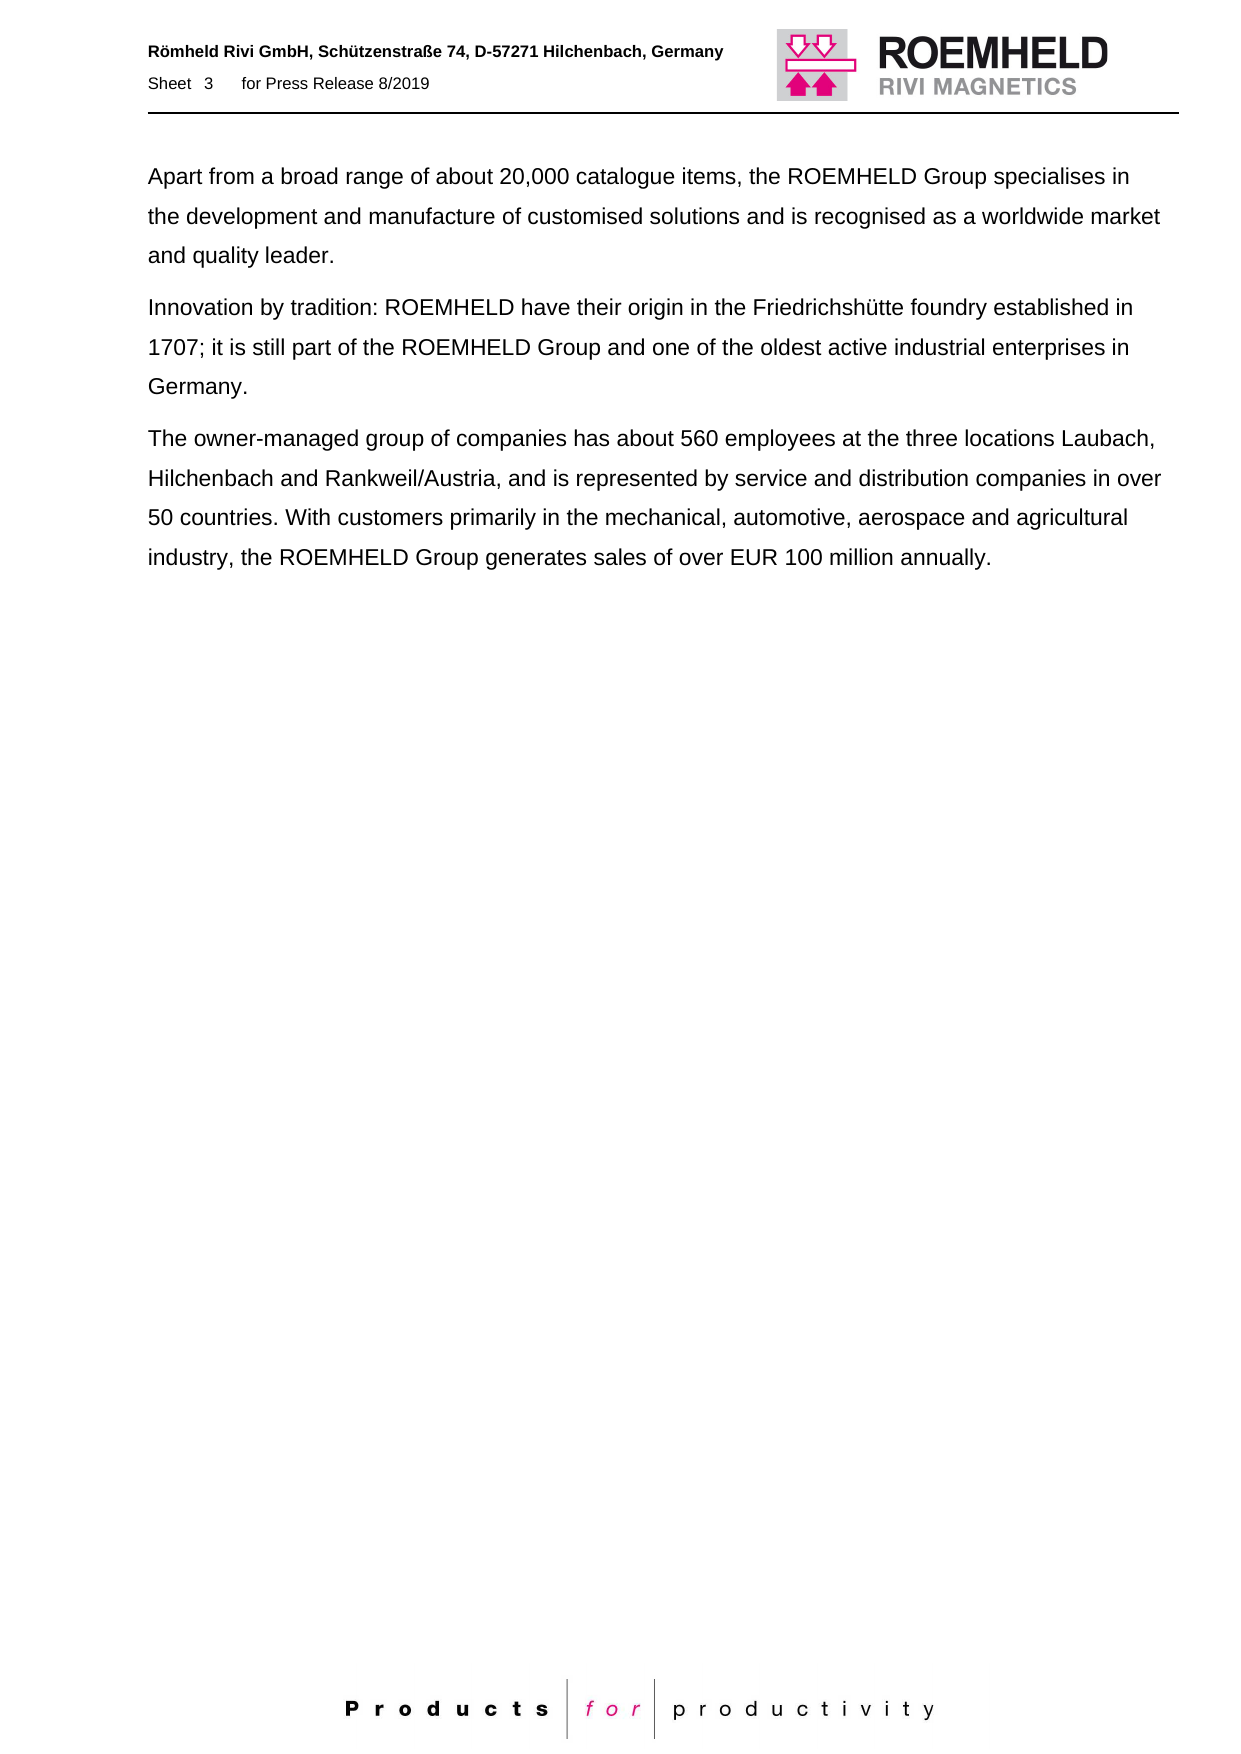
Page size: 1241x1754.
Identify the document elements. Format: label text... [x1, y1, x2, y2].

text Apart from a broad range of about 20,000 catalogue items, the ROEMHELD Group specialises in the development and manufacture of customised solutions and is recognised as a worldwide market and quality leader. [148, 163, 1162, 269]
text Innovation by tradition: ROEMHELD have their origin in the Friedrichshütte foundry established in 1707; it is still part of the ROEMHELD Group and one of the oldest active industrial enterprises in Germany. [148, 294, 1162, 399]
text The owner-managed group of companies has about 560 employees at the three locations Laubach, Hilchenbach and Rankweil/Austria, and is represented by service and distribution companies in over 50 countries. With customers primarily in the mechanical, automotive, aerospace and agricultural industry, the ROEMHELD Group generates sales of over EUR 100 million annually. [148, 425, 1162, 570]
picture [299, 1663, 990, 1749]
picture [776, 29, 1108, 101]
